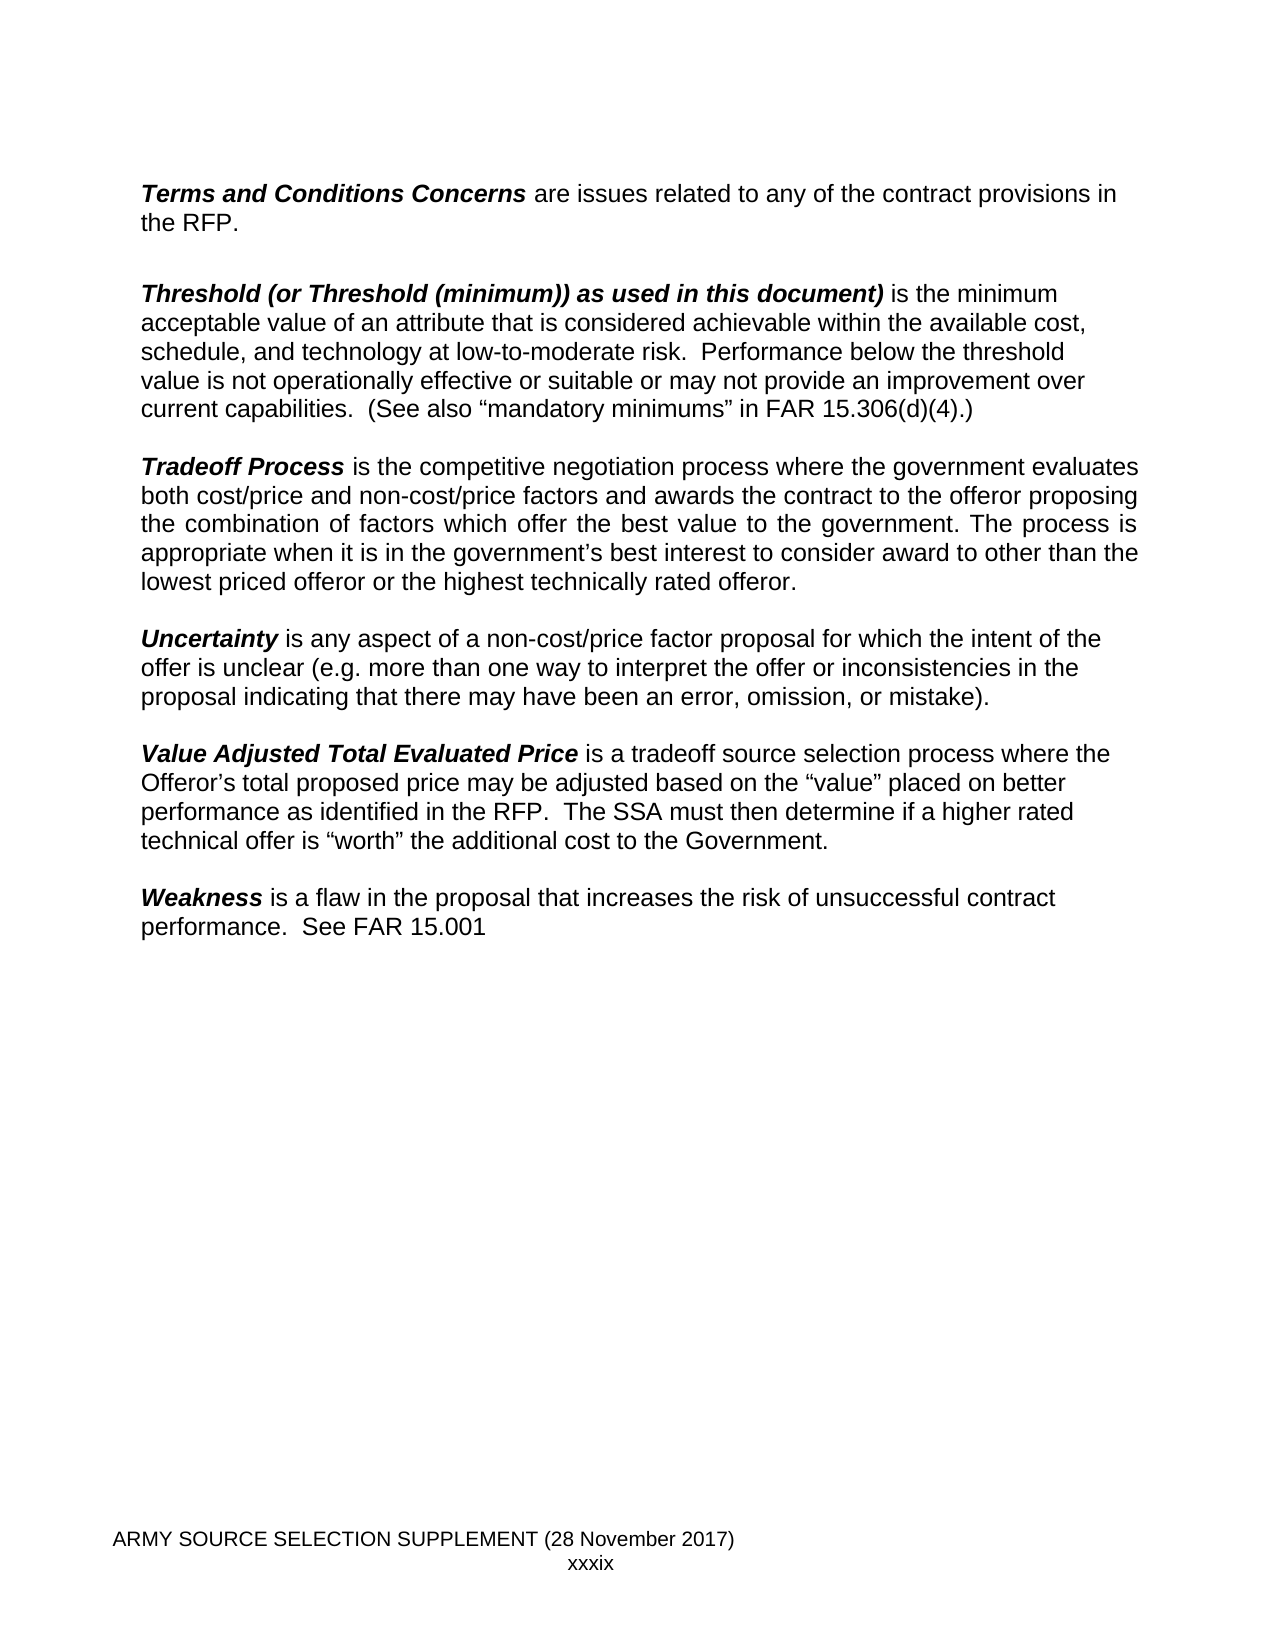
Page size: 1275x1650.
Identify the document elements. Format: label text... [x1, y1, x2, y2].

text Threshold (or Threshold (minimum)) as used in this document) is the minimum acceptable value of an attribute that is considered achievable within the available cost, schedule, and technology at low-to-moderate risk. Performance below the threshold value is not operationally effective or suitable or may not provide an improvement over current capabilities. (See also “mandatory minimums” in FAR 15.306(d)(4).) [141, 279, 1118, 423]
text Weakness is a flaw in the proposal that increases the risk of unsuccessful contract performance. See FAR 15.001 [141, 883, 1140, 941]
text Uncertainty is any aspect of a non-cost/price factor proposal for which the intent of the offer is unclear (e.g. more than one way to interpret the offer or inconsistencies in the proposal indicating that there may have been an error, omission, or mistake). [141, 624, 1140, 711]
text Value Adjusted Total Evaluated Price is a tradeoff source selection process where the Offeror’s total proposed price may be adjusted based on the “value” placed on better performance as identified in the RFP. The SSA must then determine if a higher rated technical offer is “worth” the additional cost to the Government. [141, 739, 1127, 854]
text Terms and Conditions Concerns are issues related to any of the contract provisions in the RFP. [141, 179, 1140, 236]
text Tradeoff Process is the competitive negotiation process where the government evaluates both cost/price and non-cost/price factors and awards the contract to the offeror proposing the combination of factors which offer the best value to the government. The process is appropriate when it is in the government’s best interest to consider award to other than the lowest priced offeror or the highest technically rated offeror. [141, 452, 1140, 596]
